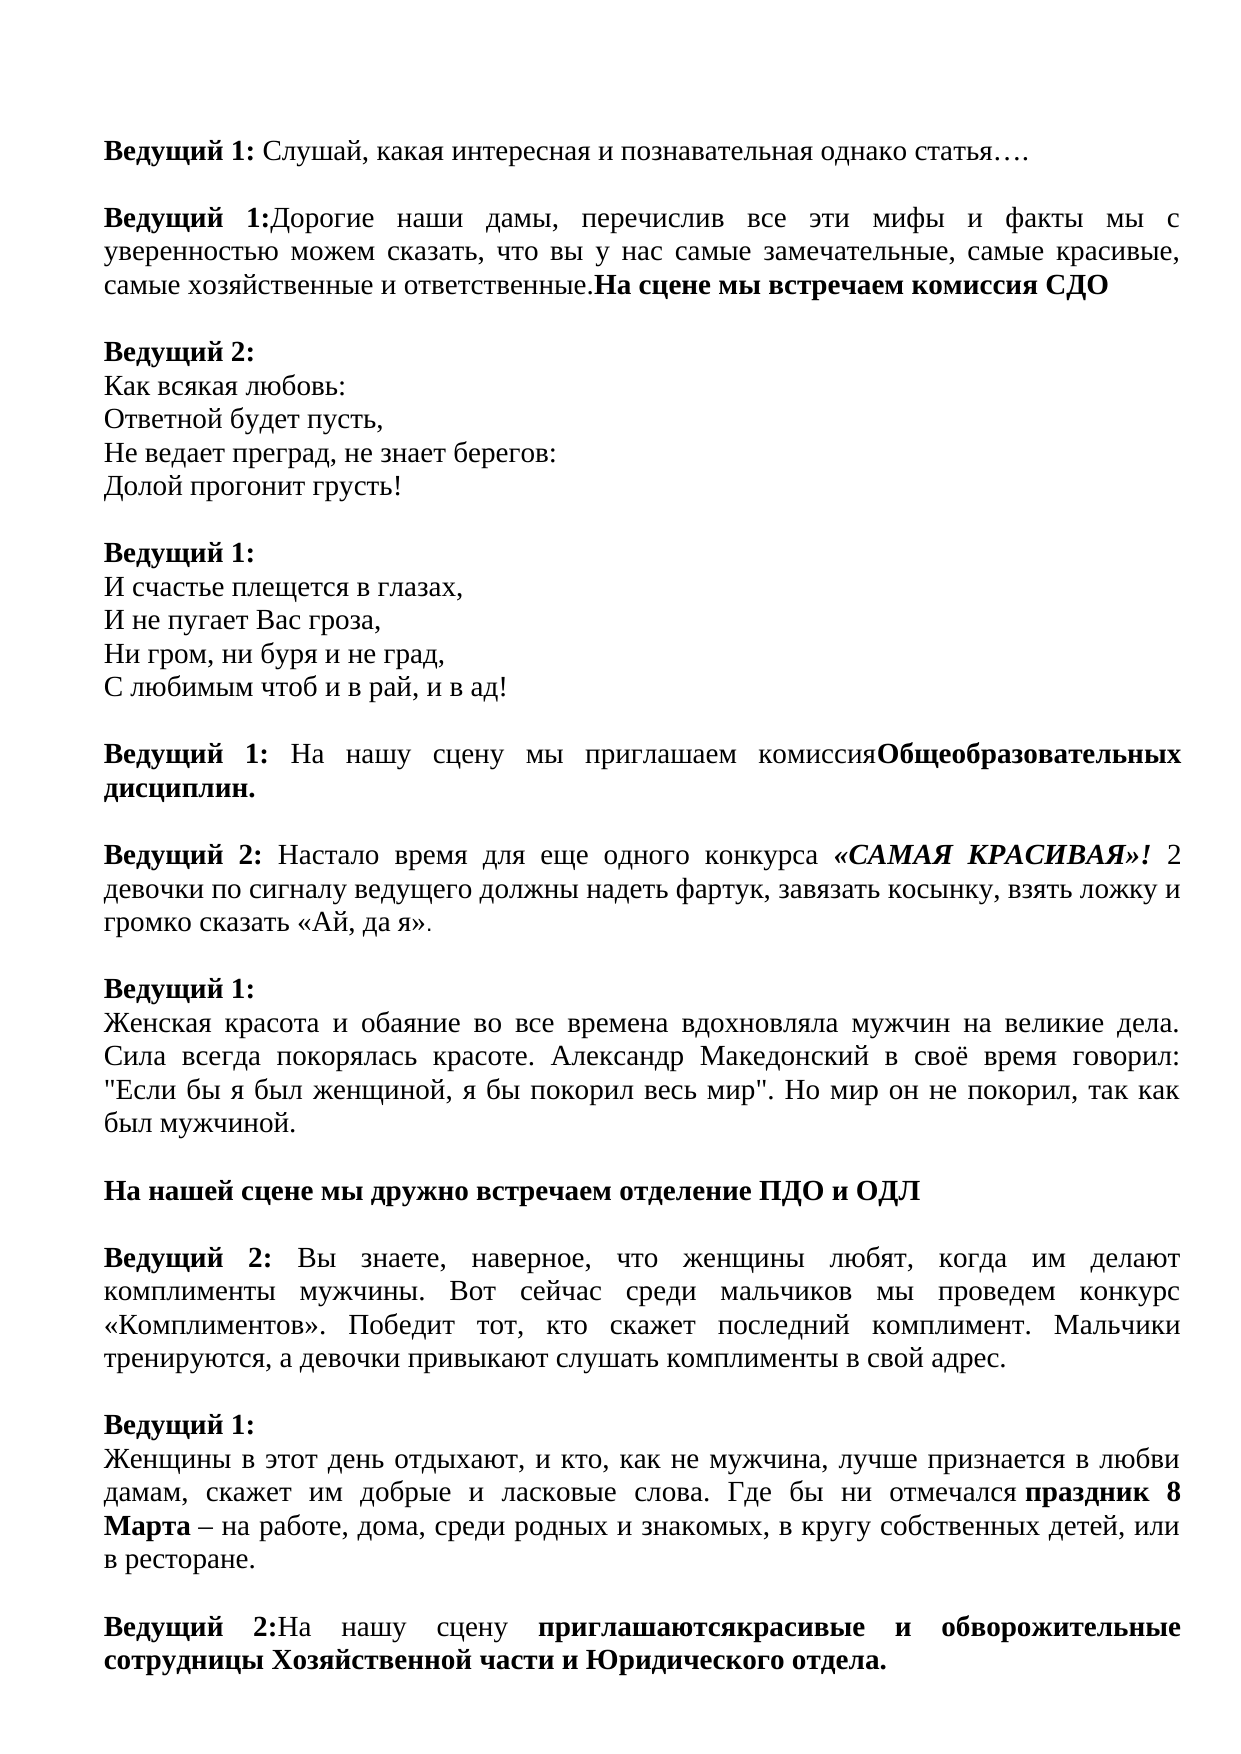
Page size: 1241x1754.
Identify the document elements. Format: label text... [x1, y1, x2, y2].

text Женщины в этот день отдыхают, и кто, как не мужчина, лучше признается в любви дамам, скажет им добрые и ласковые слова. Где бы ни отмечался праздник 8 Марта – на работе, дома, среди родных и знакомых, в кругу собственных детей, или в ресторане. [103, 1441, 1181, 1575]
text И не пугает Вас гроза, [103, 602, 1181, 636]
text Ведущий 1: [103, 1407, 1181, 1441]
text Ведущий 1: [103, 971, 1181, 1005]
text Ведущий 2:На нашу сцену приглашаютсякрасивые и обворожительные сотрудницы Хозяйственной части и Юридического отдела. [103, 1609, 1181, 1676]
text На нашей сцене мы дружно встречаем отделение ПДО и ОДЛ [103, 1173, 1181, 1206]
text Ведущий 2: [103, 334, 1181, 368]
text Долой прогонит грусть! [103, 468, 1181, 502]
text Ответной будет пусть, [103, 401, 1181, 435]
text Ни гром, ни буря и не град, [103, 636, 1181, 669]
text Ведущий 1: [103, 535, 1181, 569]
text С любимым чтоб и в рай, и в ад! [103, 669, 1181, 703]
text Ведущий 1:Дорогие наши дамы, перечислив все эти мифы и факты мы с уверенностью можем сказать, что вы у нас самые замечательные, самые красивые, самые хозяйственные и ответственные.На сцене мы встречаем комиссия СДО [103, 200, 1181, 301]
text Ведущий 2: Вы знаете, наверное, что женщины любят, когда им делают комплименты мужчины. Вот сейчас среди мальчиков мы проведем конкурс «Комплиментов». Победит тот, кто скажет последний комплимент. Мальчики тренируются, а девочки привыкают слушать комплименты в свой адрес. [103, 1240, 1181, 1374]
text Ведущий 1: На нашу сцену мы приглашаем комиссияОбщеобразовательных дисциплин. [103, 737, 1181, 804]
text Не ведает преград, не знает берегов: [103, 435, 1181, 468]
text И счастье плещется в глазах, [103, 569, 1181, 602]
text Женская красота и обаяние во все времена вдохновляла мужчин на великие дела. Сила всегда покорялась красоте. Александр Македонский в своё время говорил: "Если бы я был женщиной, я бы покорил весь мир". Но мир он не покорил, так как был мужчиной. [103, 1005, 1181, 1139]
text Как всякая любовь: [103, 368, 1181, 401]
text Ведущий 2: Настало время для еще одного конкурса «САМАЯ КРАСИВАЯ»! 2 девочки по сигналу ведущего должны надеть фартук, завязать косынку, взять ложку и громко сказать «Ай, да я». [103, 837, 1181, 938]
text Ведущий 1: Слушай, какая интересная и познавательная однако статья…. [103, 133, 1181, 166]
